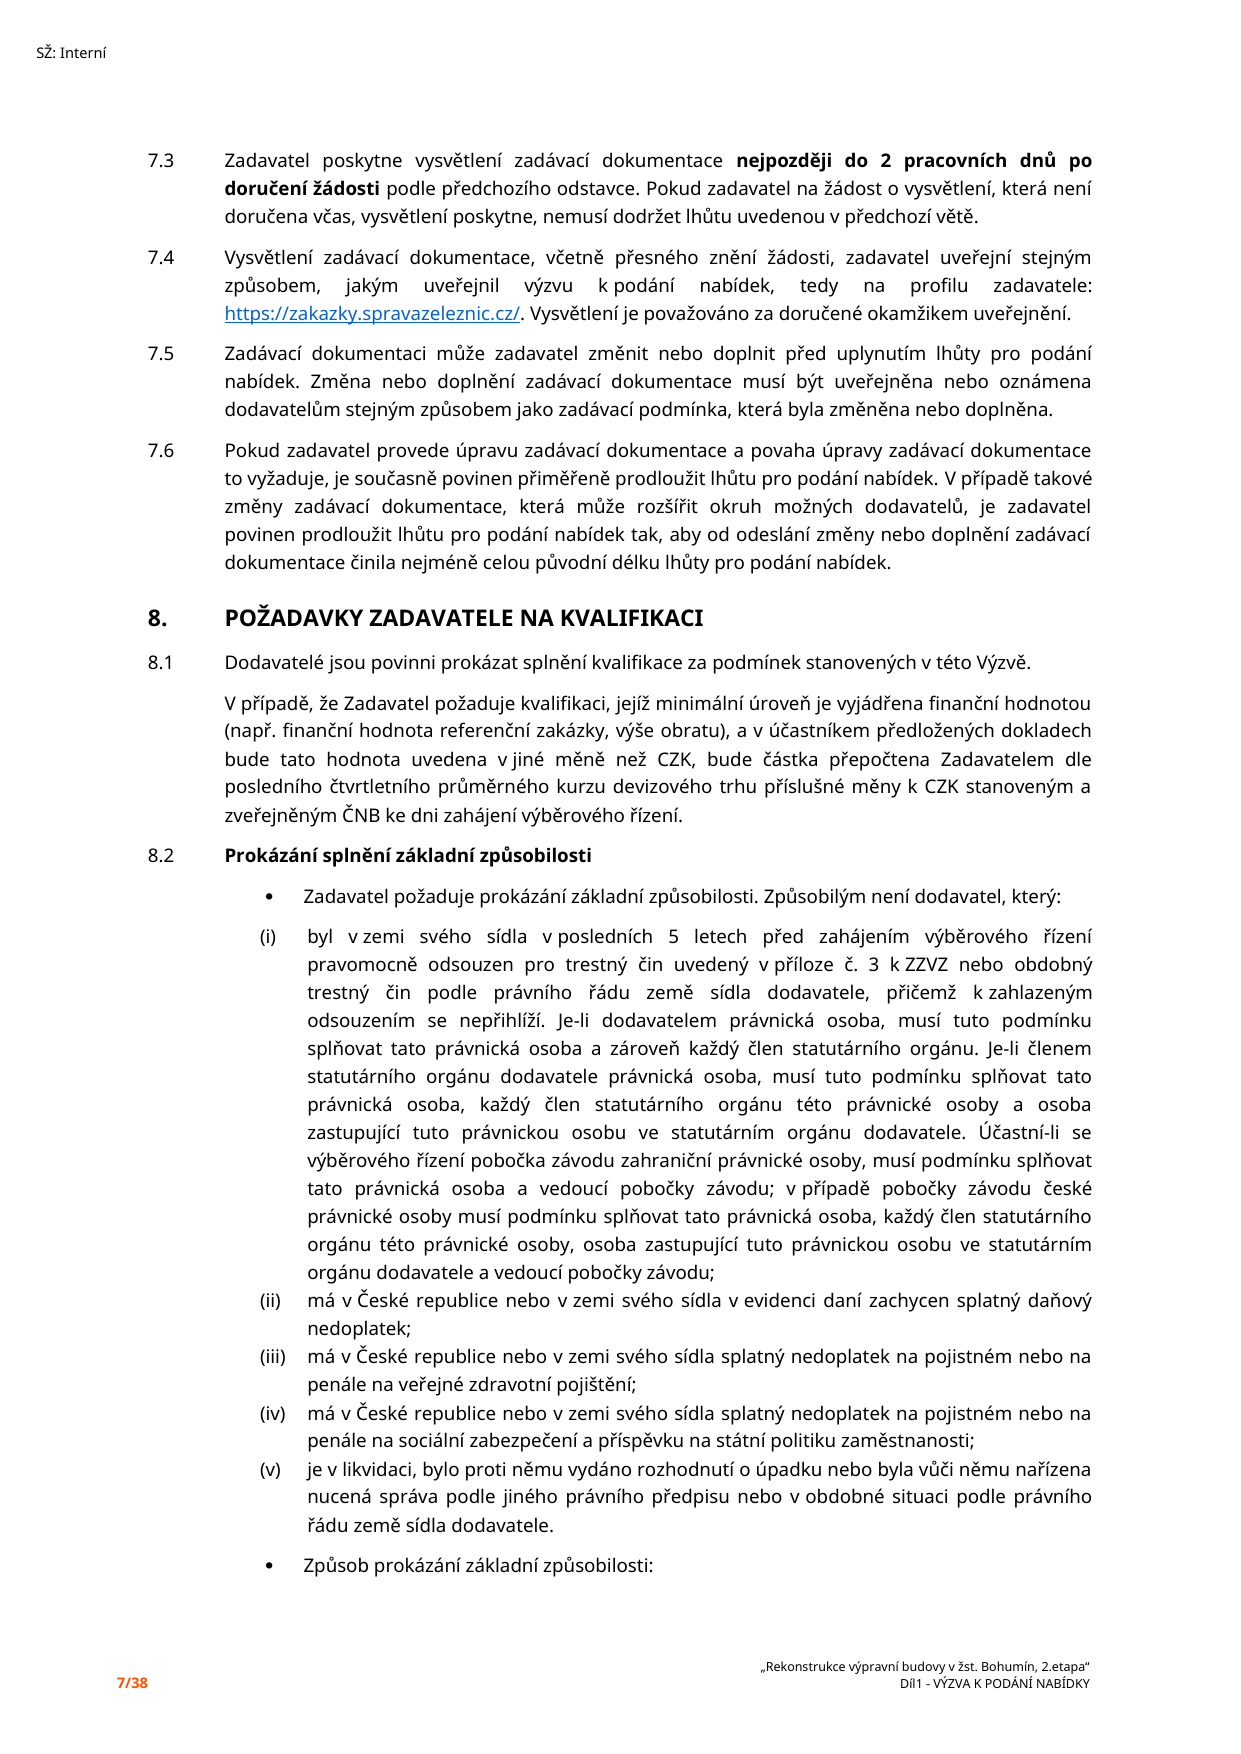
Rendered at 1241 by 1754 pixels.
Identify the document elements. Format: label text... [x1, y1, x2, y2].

text má v České republice nebo v zemi svého sídla splatný nedoplatek na pojistném nebo na penále na veřejné zdravotní pojištění; [260, 1344, 1093, 1397]
text Způsob prokázání základní způsobilosti: [266, 1552, 1093, 1578]
text Pokud zadavatel provede úpravu zadávací dokumentace a povaha úpravy zadávací dokumentace to vyžaduje, je současně povinen přiměřeně prodloužit lhůtu pro podání nabídek. V případě takové změny zadávací dokumentace, která může rozšířit okruh možných dodavatelů, je zadavatel povinen prodloužit lhůtu pro podání nabídek tak, aby od odeslání změny nebo doplnění zadávací dokumentace činila nejméně celou původní délku lhůty pro podání nabídek. [148, 437, 1093, 575]
text je v likvidaci, bylo proti němu vydáno rozhodnutí o úpadku nebo byla vůči němu nařízena nucená správa podle jiného právního předpisu nebo v obdobné situaci podle právního řádu země sídla dodavatele. [260, 1456, 1093, 1537]
text má v České republice nebo v zemi svého sídla splatný nedoplatek na pojistném nebo na penále na sociální zabezpečení a příspěvku na státní politiku zaměstnanosti; [260, 1400, 1093, 1453]
text Vysvětlení zadávací dokumentace, včetně přesného znění žádosti, zadavatel uveřejní stejným způsobem, jakým uveřejnil výzvu k podání nabídek, tedy na profilu zadavatele: https://zakazky.spravazeleznic.cz/. Vysvětlení je považováno za doručené okamžikem uveřejnění. [148, 244, 1093, 326]
text má v České republice nebo v zemi svého sídla v evidenci daní zachycen splatný daňový nedoplatek; [260, 1288, 1093, 1341]
text Prokázání splnění základní způsobilosti [148, 842, 1093, 868]
text byl v zemi svého sídla v posledních 5 letech před zahájením výběrového řízení pravomocně odsouzen pro trestný čin uvedený v příloze č. 3 k ZZVZ nebo obdobný trestný čin podle právního řádu země sídla dodavatele, přičemž k zahlazeným odsouzením se nepřihlíží. Je-li dodavatelem právnická osoba, musí tuto podmínku splňovat tato právnická osoba a zároveň každý člen statutárního orgánu. Je-li členem statutárního orgánu dodavatele právnická osoba, musí tuto podmínku splňovat tato právnická osoba, každý člen statutárního orgánu této právnické osoby a osoba zastupující tuto právnickou osobu ve statutárním orgánu dodavatele. Účastní-li se výběrového řízení pobočka závodu zahraniční právnické osoby, musí podmínku splňovat tato právnická osoba a vedoucí pobočky závodu; v případě pobočky závodu české právnické osoby musí podmínku splňovat tato právnická osoba, každý člen statutárního orgánu této právnické osoby, osoba zastupující tuto právnickou osobu ve statutárním orgánu dodavatele a vedoucí pobočky závodu; [260, 923, 1093, 1285]
text POŽADAVKY ZADAVATELE NA KVALIFIKACI [148, 602, 1093, 634]
text Zadávací dokumentaci může zadavatel změnit nebo doplnit před uplynutím lhůty pro podání nabídek. Změna nebo doplnění zadávací dokumentace musí být uveřejněna nebo oznámena dodavatelům stejným způsobem jako zadávací podmínka, která byla změněna nebo doplněna. [148, 341, 1093, 422]
text Dodavatelé jsou povinni prokázat splnění kvalifikace za podmínek stanovených v této Výzvě. [148, 649, 1093, 675]
text Zadavatel poskytne vysvětlení zadávací dokumentace nejpozději do 2 pracovních dnů po doručení žádosti podle předchozího odstavce. Pokud zadavatel na žádost o vysvětlení, která není doručena včas, vysvětlení poskytne, nemusí dodržet lhůtu uvedenou v předchozí větě. [148, 148, 1093, 229]
text Zadavatel požaduje prokázání základní způsobilosti. Způsobilým není dodavatel, který: [266, 883, 1093, 908]
list V případě, že Zadavatel požaduje kvalifikaci, jejíž minimální úroveň je vyjádřena finanční hodnotou (např. finanční hodnota referenční zakázky, výše obratu), a v účastníkem předložených dokladech bude tato hodnota uvedena v jiné měně než CZK, bude částka přepočtena Zadavatelem dle posledního čtvrtletního průměrného kurzu devizového trhu příslušné měny k CZK stanoveným a zveřejněným ČNB ke dni zahájení výběrového řízení. [224, 690, 1093, 827]
